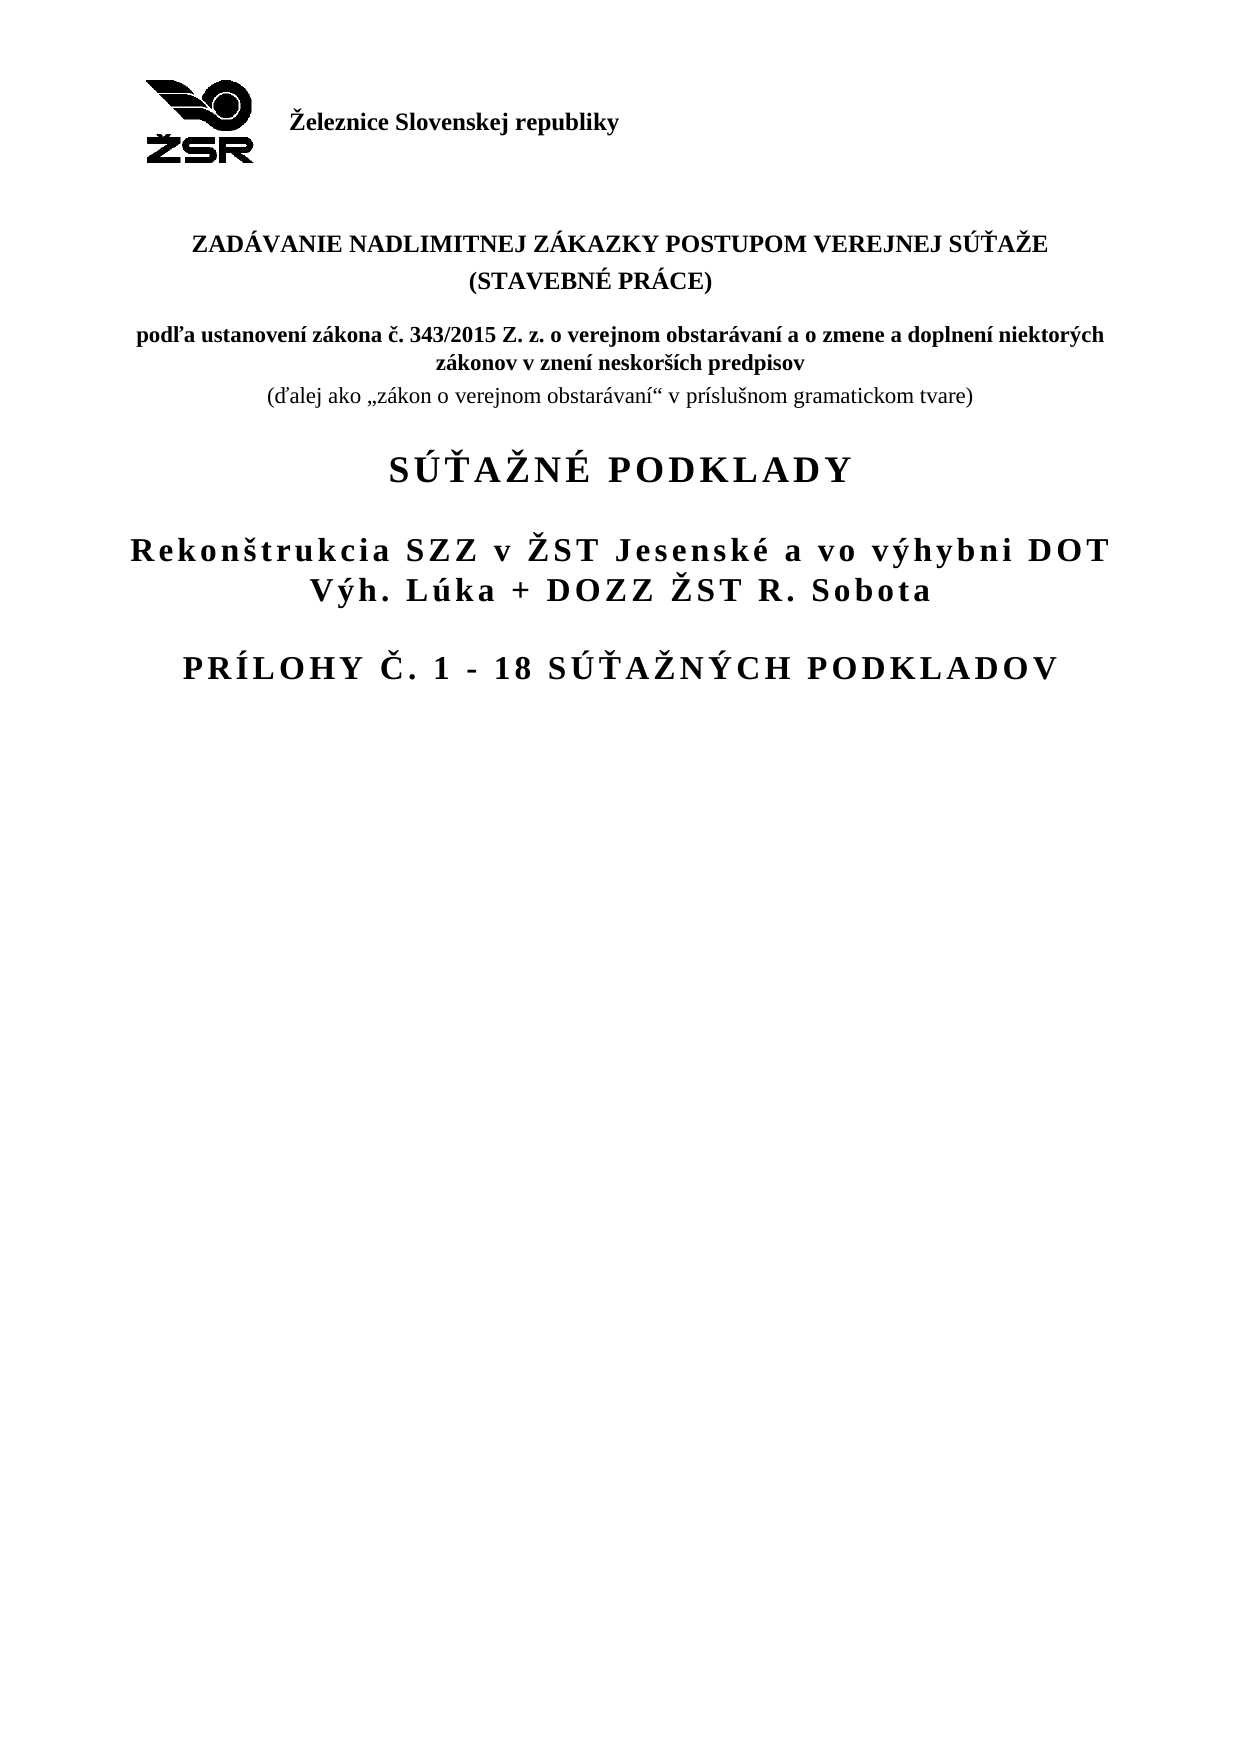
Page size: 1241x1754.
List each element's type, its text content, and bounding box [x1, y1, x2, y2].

text (ďalej ako „zákon o verejnom obstarávaní“ v príslušnom gramatickom tvare) [118, 382, 1122, 409]
text SÚŤAŽNÉ PODKLADY [118, 448, 1122, 491]
text PRÍLOHY Č. 1 - 18 SÚŤAŽNÝCH PODKLADOV [118, 648, 1122, 687]
text ZADÁVANIE NADLIMITNEJ ZÁKAZKY POSTUPOM VEREJNEJ SÚŤAŽE [118, 229, 1122, 258]
text podľa ustanovení zákona č. 343/2015 Z. z. o verejnom obstarávaní a o zmene a doplnení niektorých zákonov v znení neskorších predpisov [118, 321, 1122, 375]
text (STAVEBNÉ PRÁCE) [118, 266, 1122, 295]
picture [146, 80, 254, 163]
text Rekonštrukcia SZZ v ŽST Jesenské a vo výhybni DOT Výh. Lúka + DOZZ ŽST R. Sobota [118, 530, 1122, 609]
